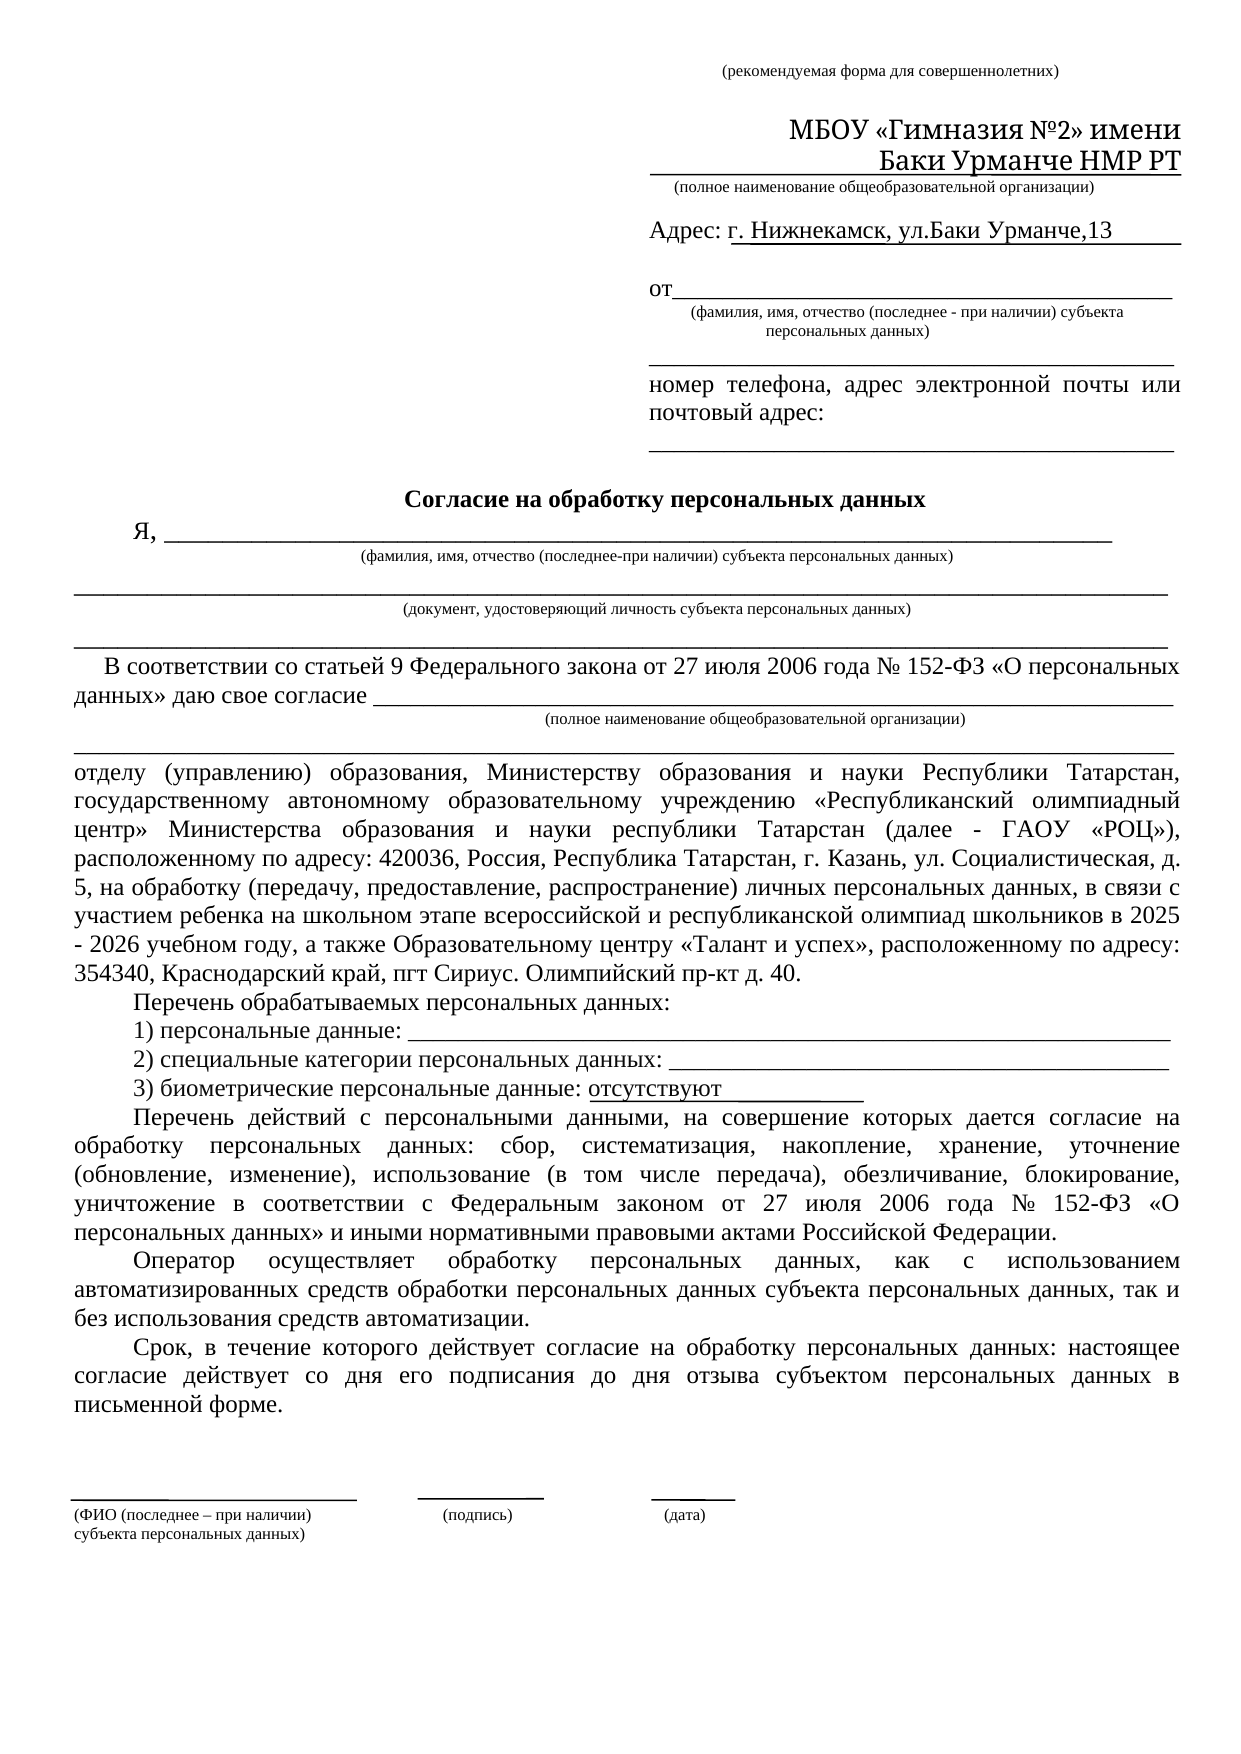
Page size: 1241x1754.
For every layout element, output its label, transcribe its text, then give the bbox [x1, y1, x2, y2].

text Баки Урманче НМР РТ [74, 146, 1181, 177]
text В соответствии со статьей 9 Федерального закона от 27 июля 2006 года № 152-ФЗ «О персональных данных» даю свое согласие ________________________________________________________________ [74, 651, 1181, 709]
text субъекта персональных данных) [74, 1523, 1181, 1543]
text Перечень обрабатываемых персональных данных: [74, 987, 1181, 1016]
text (документ, удостоверяющий личность субъекта персональных данных) [74, 599, 1181, 618]
text Я, _________________________________________________________________ [74, 512, 1181, 546]
text Адрес: г. Нижнекамск, ул.Баки Урманче,13 [649, 215, 1181, 244]
text ___________________________________________________________________________ [74, 618, 1181, 651]
text (ФИО (последнее – при наличии) (подпись) (дата) [74, 1504, 1181, 1523]
text 3) биометрические персональные данные: отсутствуют [74, 1073, 1181, 1102]
text (полное наименование общеобразовательной организации) [74, 709, 1181, 728]
text номер телефона, адрес электронной почты или почтовый адрес: [649, 369, 1181, 426]
text (рекомендуемая форма для совершеннолетних) [574, 61, 1181, 80]
text Согласие на обработку персональных данных [74, 484, 1181, 512]
text Перечень действий с персональными данными, на совершение которых дается согласие на обработку персональных данных: сбор, систематизация, накопление, хранение, уточнение (обновление, изменение), использование (в том числе передача), обезличивание, блокирование, уничтожение в соответствии с Федеральным законом от 27 июля 2006 года № 152-ФЗ «О персональных данных» и иными нормативными правовыми актами Российской Федерации. [74, 1102, 1181, 1246]
text отделу (управлению) образования, Министерству образования и науки Республики Татарстан, государственному автономному образовательному учреждению «Республиканский олимпиадный центр» Министерства образования и науки республики Татарстан (далее - ГАОУ «РОЦ»), расположенному по адресу: 420036, Россия, Республика Татарстан, г. Казань, ул. Социалистическая, д. 5, на обработку (передачу, предоставление, распространение) личных персональных данных, в связи с участием ребенка на школьном этапе всероссийской и республиканской олимпиад школьников в 2025 - 2026 учебном году, а также Образовательному центру «Талант и успех», расположенному по адресу: 354340, Краснодарский край, пгт Сириус. Олимпийский пр-кт д. 40. [74, 757, 1181, 987]
text __________________________________________ [649, 426, 1181, 455]
text (фамилия, имя, отчество (последнее-при наличии) субъекта персональных данных) [74, 546, 1181, 565]
text Оператор осуществляет обработку персональных данных, как с использованием автоматизированных средств обработки персональных данных субъекта персональных данных, так и без использования средств автоматизации. [74, 1246, 1181, 1332]
text Срок, в течение которого действует согласие на обработку персональных данных: настоящее согласие действует со дня его подписания до дня отзыва субъектом персональных данных в письменной форме. [74, 1332, 1181, 1418]
text (фамилия, имя, отчество (последнее - при наличии) субъекта [649, 302, 1181, 321]
text МБОУ «Гимназия №2» имени [74, 115, 1181, 146]
text ________________________________________________________________________________________ [74, 728, 1181, 757]
text (полное наименование общеобразовательной организации) [649, 177, 1181, 196]
text __________________________________________ [649, 340, 1181, 369]
text от________________________________________ [649, 273, 1181, 302]
text 2) специальные категории персональных данных: ________________________________________ [74, 1044, 1181, 1073]
text ___________________________________________________________________________ [74, 565, 1181, 599]
text 1) персональные данные: _____________________________________________________________ [74, 1016, 1181, 1044]
text персональных данных) [649, 321, 1181, 340]
